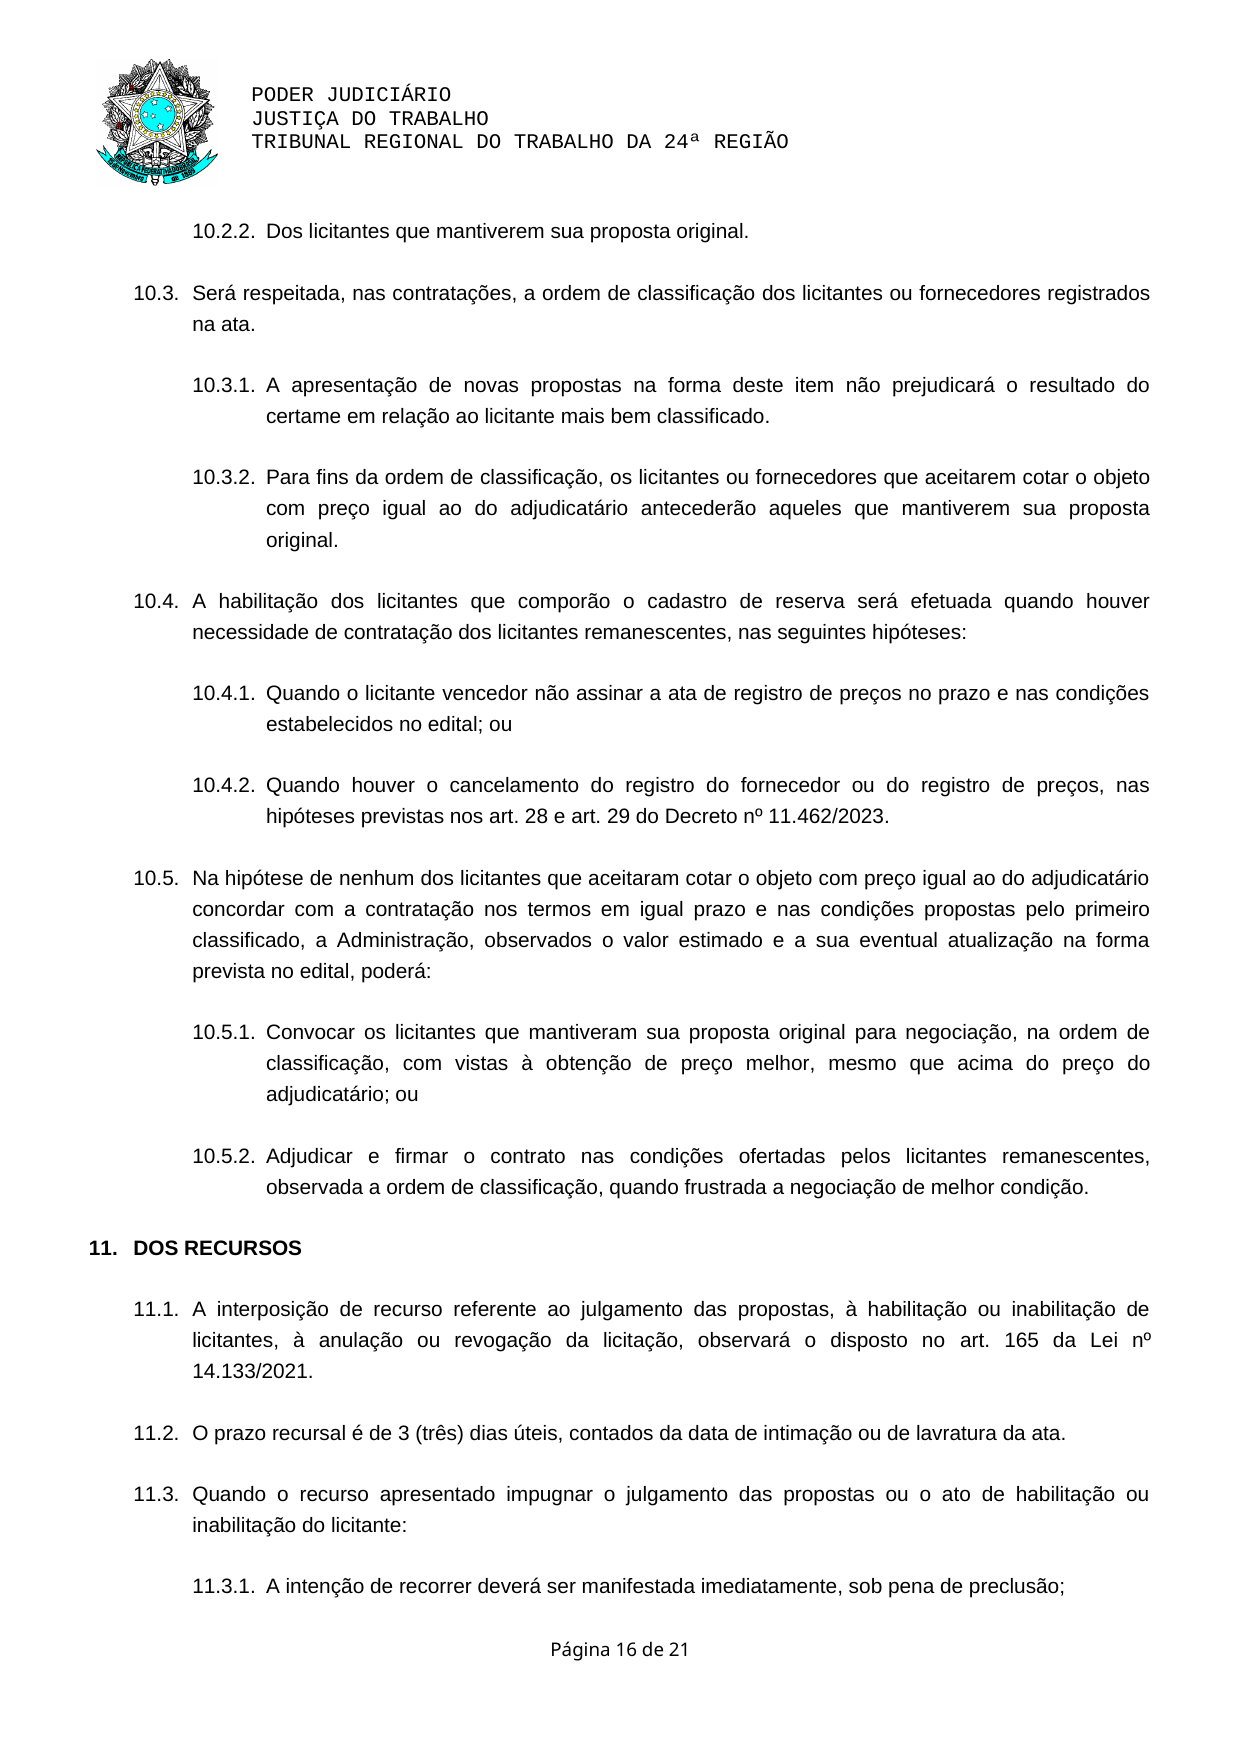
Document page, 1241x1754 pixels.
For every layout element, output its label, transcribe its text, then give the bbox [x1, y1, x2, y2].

list A intenção de recorrer deverá ser manifestada imediatamente, sob pena de preclusão; [192, 1574, 1152, 1598]
list Convocar os licitantes que mantiveram sua proposta original para negociação, na ordem de classificação, com vistas à obtenção de preço melhor, mesmo que acima do preço do adjudicatário; ou [192, 1020, 1152, 1106]
list Quando houver o cancelamento do registro do fornecedor ou do registro de preços, nas hipóteses previstas nos art. 28 e art. 29 do Decreto nº 11.462/2023. [192, 773, 1152, 828]
list A apresentação de novas propostas na forma deste item não prejudicará o resultado do certame em relação ao licitante mais bem classificado. [192, 373, 1152, 428]
list Quando o licitante vencedor não assinar a ata de registro de preços no prazo e nas condições estabelecidos no edital; ou [192, 681, 1152, 736]
text Quando o recurso apresentado impugnar o julgamento das propostas ou o ato de habilitação ou inabilitação do licitante: [133, 1481, 1152, 1537]
list Adjudicar e firmar o contrato nas condições ofertadas pelos licitantes remanescentes, observada a ordem de classificação, quando frustrada a negociação de melhor condição. [192, 1143, 1152, 1198]
text DOS RECURSOS [89, 1236, 1152, 1260]
text Na hipótese de nenhum dos licitantes que aceitaram cotar o objeto com preço igual ao do adjudicatário concordar com a contratação nos termos em igual prazo e nas condições propostas pelo primeiro classificado, a Administração, observados o valor estimado e a sua eventual atualização na forma prevista no edital, poderá: [133, 865, 1152, 983]
list Dos licitantes que mantiverem sua proposta original. [192, 219, 1152, 243]
list Para fins da ordem de classificação, os licitantes ou fornecedores que aceitarem cotar o objeto com preço igual ao do adjudicatário antecederão aqueles que mantiverem sua proposta original. [192, 465, 1152, 551]
text A interposição de recurso referente ao julgamento das propostas, à habilitação ou inabilitação de licitantes, à anulação ou revogação da licitação, observará o disposto no art. 165 da Lei nº 14.133/2021. [133, 1297, 1152, 1383]
text O prazo recursal é de 3 (três) dias úteis, contados da data de intimação ou de lavratura da ata. [133, 1420, 1152, 1444]
text A habilitação dos licitantes que comporão o cadastro de reserva será efetuada quando houver necessidade de contratação dos licitantes remanescentes, nas seguintes hipóteses: [133, 588, 1152, 644]
text Será respeitada, nas contratações, a ordem de classificação dos licitantes ou fornecedores registrados na ata. [133, 281, 1152, 336]
picture [96, 59, 220, 186]
